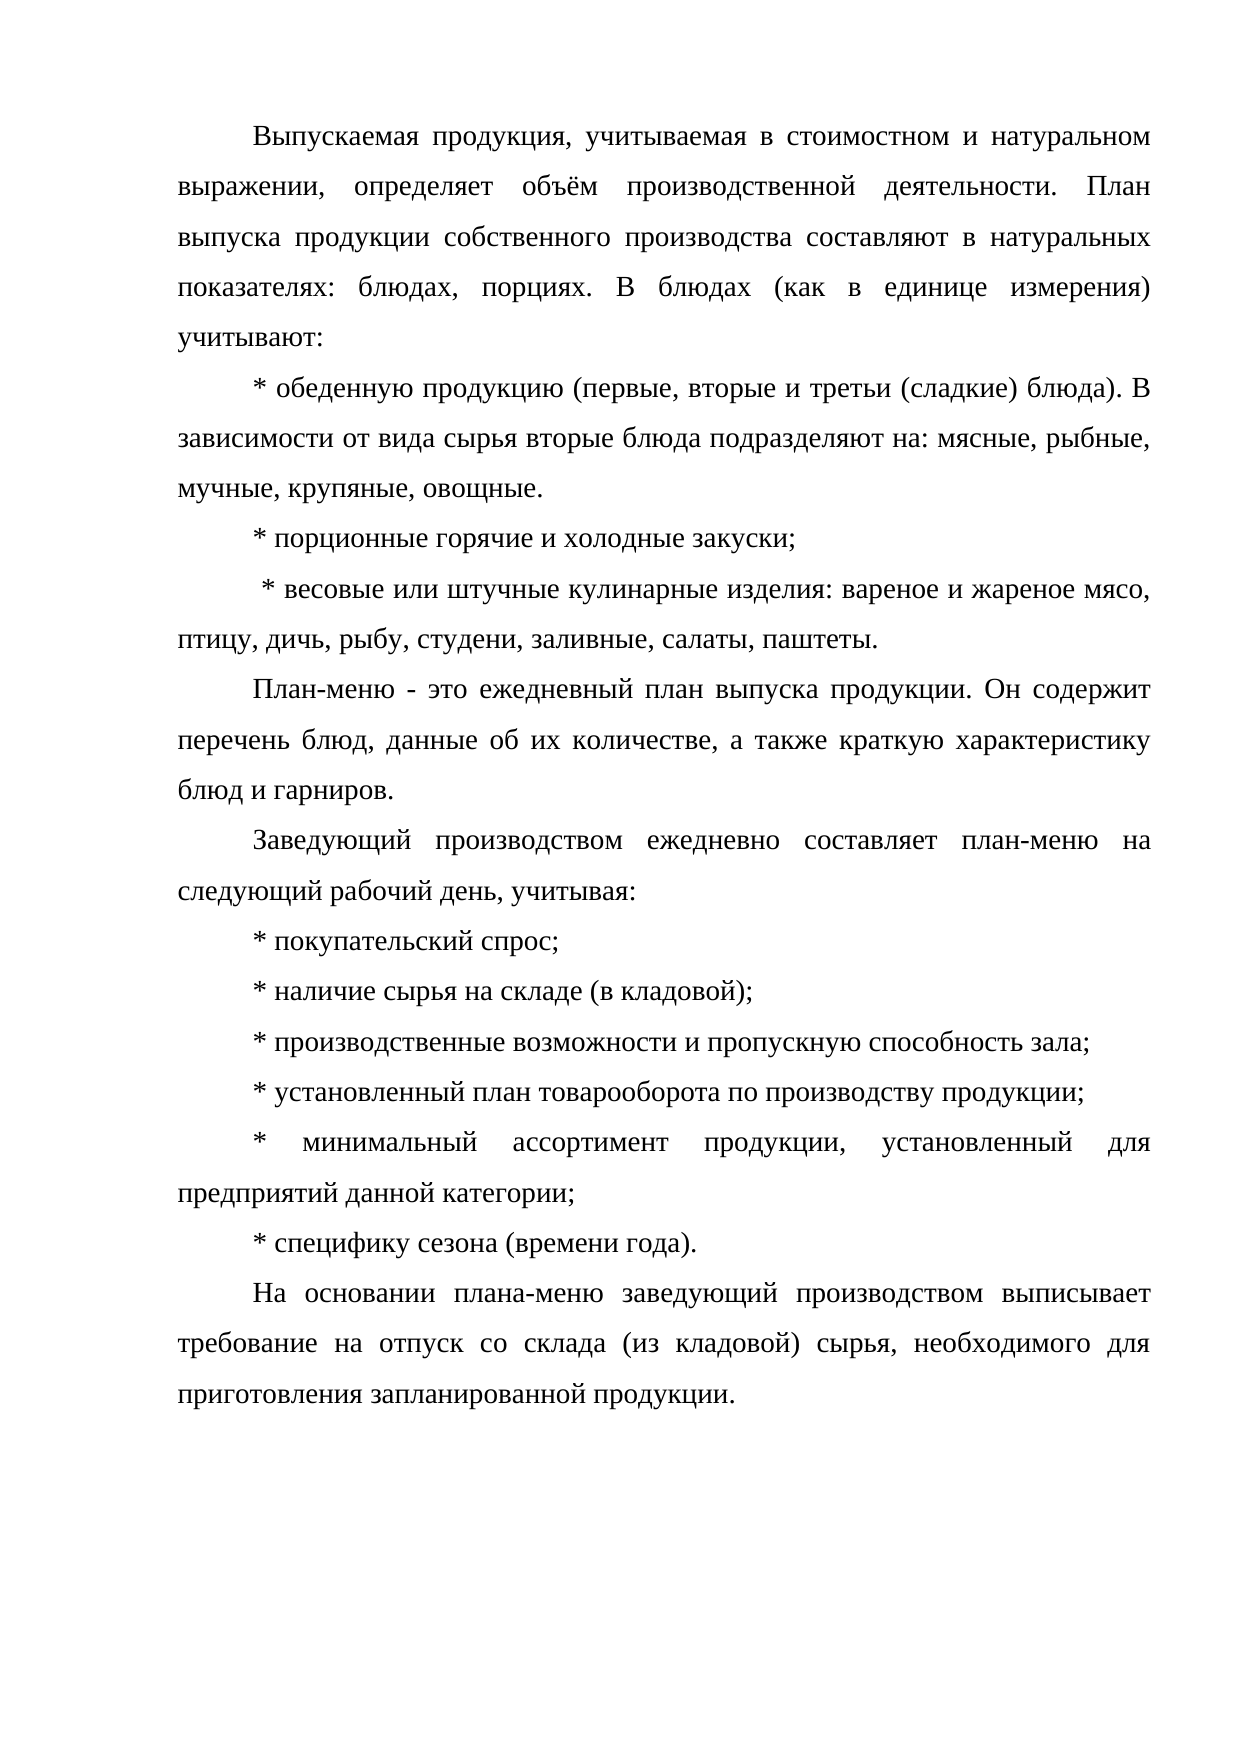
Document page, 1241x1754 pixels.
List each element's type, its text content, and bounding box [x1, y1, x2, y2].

text * покупательский спрос; [177, 923, 1152, 957]
text * специфику сезона (времени года). [177, 1225, 1152, 1258]
text * порционные горячие и холодные закуски; [177, 521, 1152, 554]
text * установленный план товарооборота по производству продукции; [177, 1074, 1152, 1108]
text На основании плана-меню заведующий производством выписывает требование на отпуск со склада (из кладовой) сырья, необходимого для приготовления запланированной продукции. [177, 1275, 1152, 1409]
text Выпускаемая продукция, учитываемая в стоимостном и натуральном выражении, определяет объём производственной деятельности. План выпуска продукции собственного производства составляют в натуральных показателях: блюдах, порциях. В блюдах (как в единице измерения) учитывают: [177, 118, 1152, 353]
text План-меню - это ежедневный план выпуска продукции. Он содержит перечень блюд, данные об их количестве, а также краткую характеристику блюд и гарниров. [177, 672, 1152, 806]
text Заведующий производством ежедневно составляет план-меню на следующий рабочий день, учитывая: [177, 822, 1152, 906]
text * производственные возможности и пропускную способность зала; [177, 1024, 1152, 1057]
text * весовые или штучные кулинарные изделия: вареное и жареное мясо, птицу, дичь, рыбу, студени, заливные, салаты, паштеты. [177, 571, 1152, 655]
text * наличие сырья на складе (в кладовой); [177, 973, 1152, 1007]
text * минимальный ассортимент продукции, установленный для предприятий данной категории; [177, 1124, 1152, 1208]
text * обеденную продукцию (первые, вторые и третьи (сладкие) блюда). В зависимости от вида сырья вторые блюда подразделяют на: мясные, рыбные, мучные, крупяные, овощные. [177, 370, 1152, 504]
